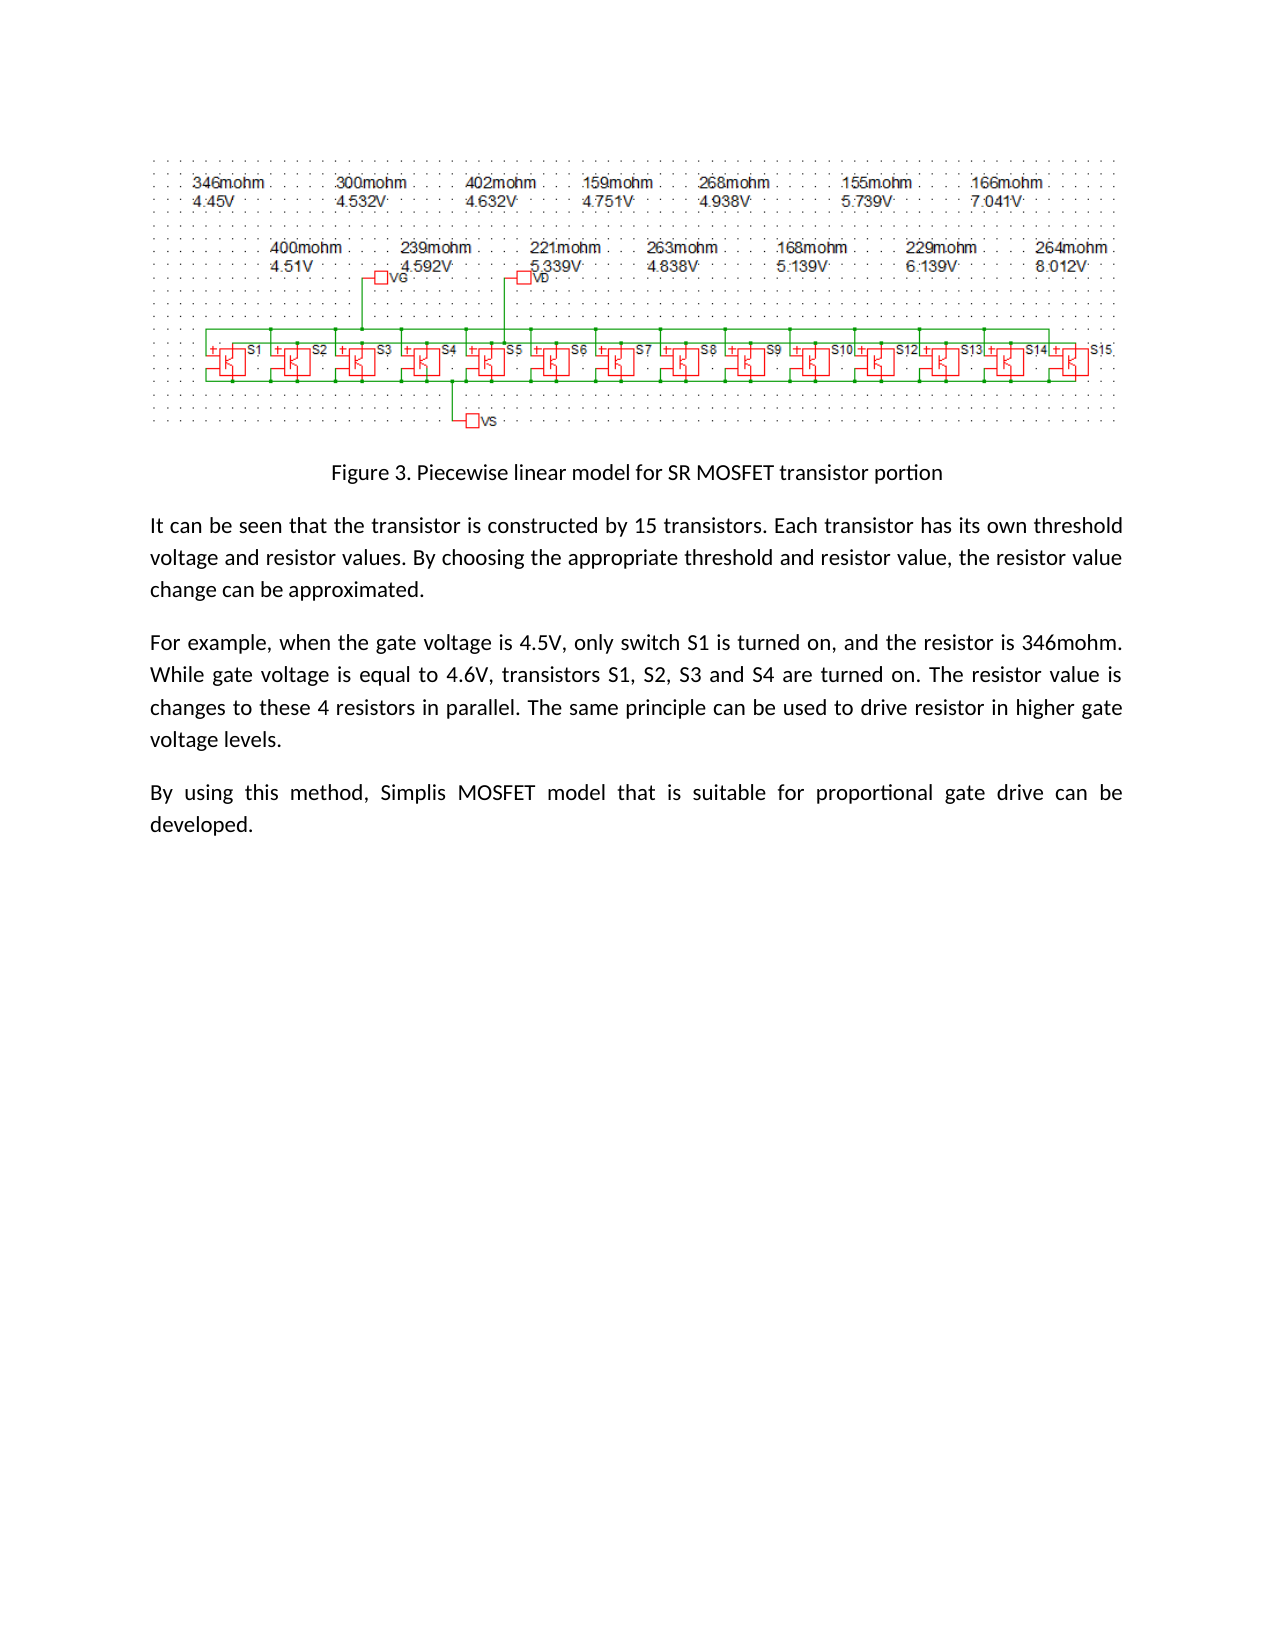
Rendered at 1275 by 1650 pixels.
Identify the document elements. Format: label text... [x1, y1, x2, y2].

text Figure 3. Piecewise linear model for SR MOSFET transistor portion [150, 458, 1125, 486]
text By using this method, Simplis MOSFET model that is suitable for proportional gate drive can be developed. [150, 778, 1125, 838]
text For example, when the gate voltage is 4.5V, only switch S1 is turned on, and the resistor is 346mohm. While gate voltage is equal to 4.6V, transistors S1, S2, S3 and S4 are turned on. The resistor value is changes to these 4 resistors in parallel. The same principle can be used to drive resistor in higher gate voltage levels. [150, 628, 1125, 753]
picture [150, 150, 1125, 433]
text It can be seen that the transistor is constructed by 15 transistors. Each transistor has its own threshold voltage and resistor values. By choosing the appropriate threshold and resistor value, the resistor value change can be approximated. [150, 511, 1125, 603]
